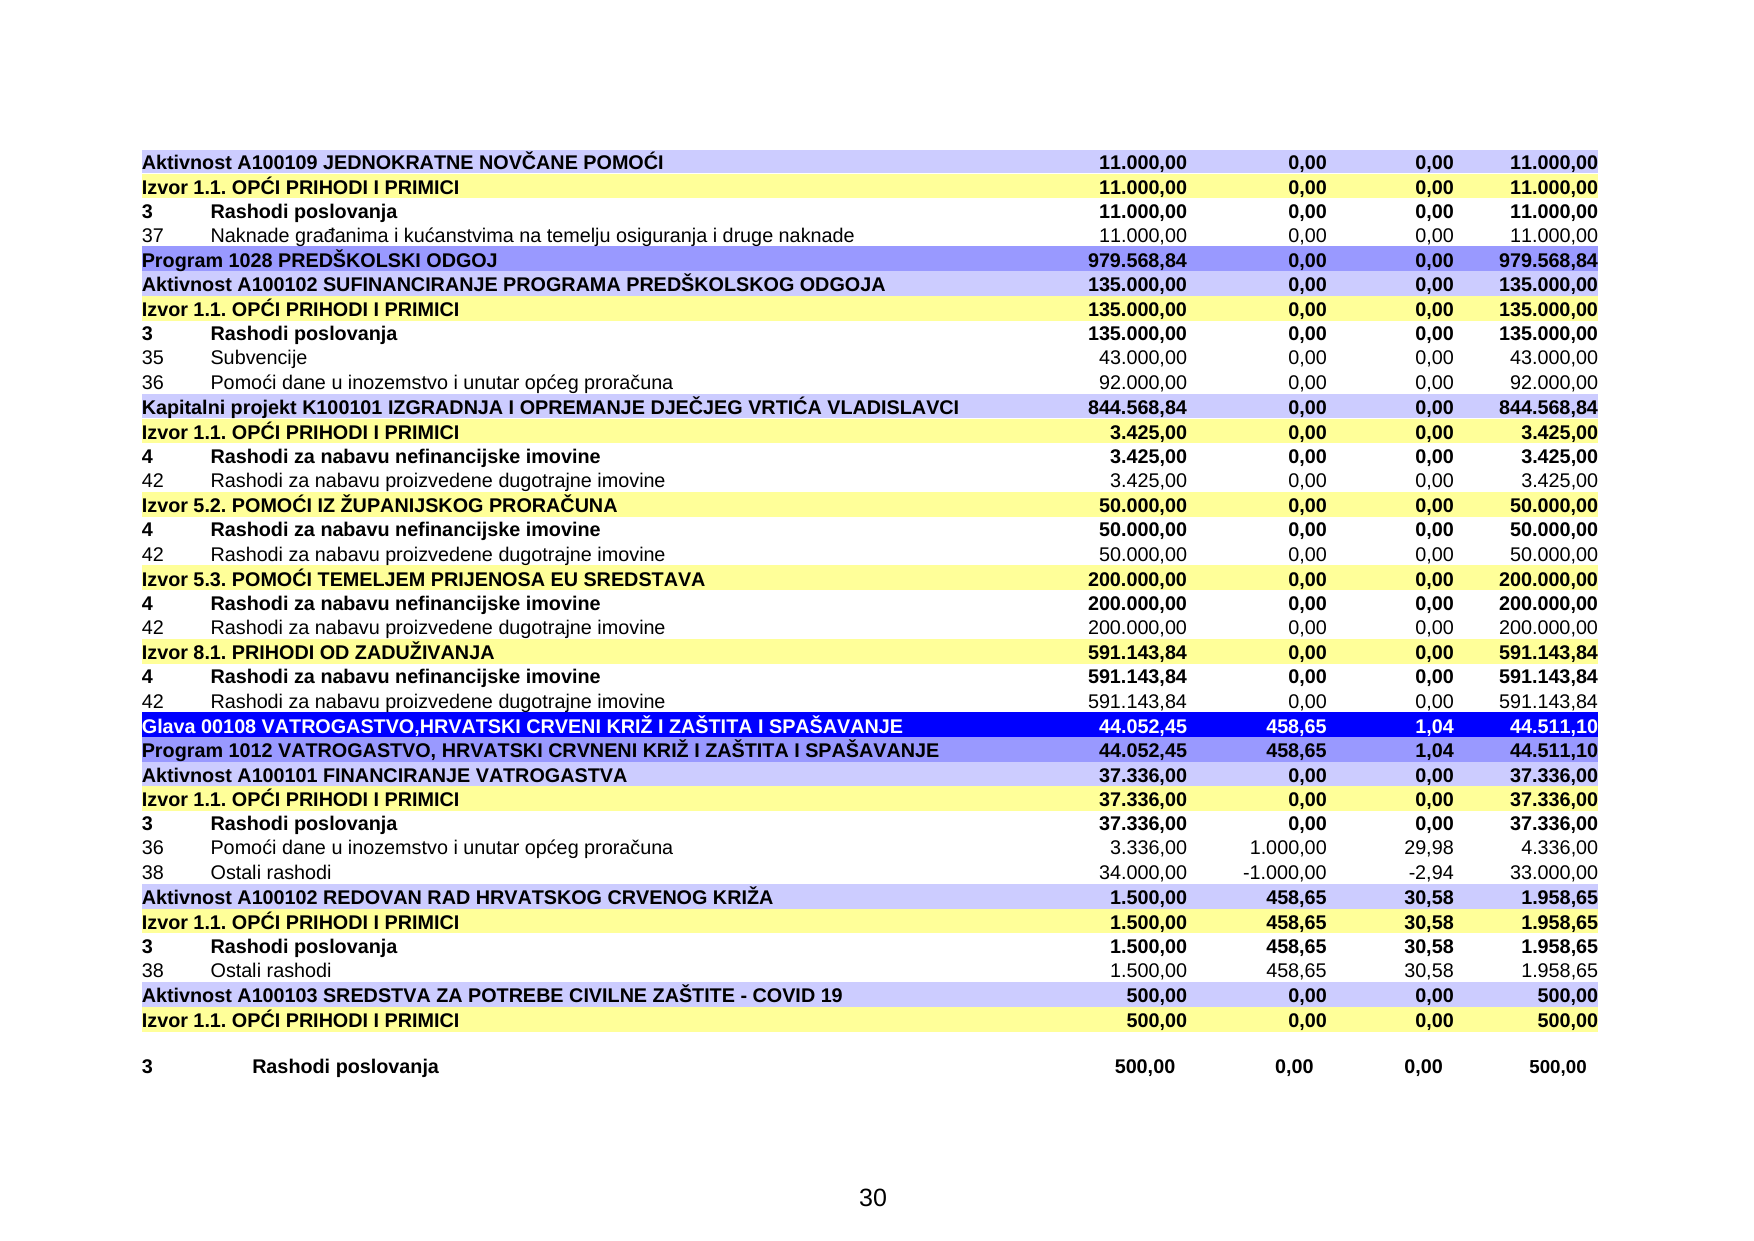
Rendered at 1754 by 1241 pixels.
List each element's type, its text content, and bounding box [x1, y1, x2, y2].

text 3 Rashodi poslovanja 500,00 0,00 0,00 500,00 [142, 1055, 1604, 1078]
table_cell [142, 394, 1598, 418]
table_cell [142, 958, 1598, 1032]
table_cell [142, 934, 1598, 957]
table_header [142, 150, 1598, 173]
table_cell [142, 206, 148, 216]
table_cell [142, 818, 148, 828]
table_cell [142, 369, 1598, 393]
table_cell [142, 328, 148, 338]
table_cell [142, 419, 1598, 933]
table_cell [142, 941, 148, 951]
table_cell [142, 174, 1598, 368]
